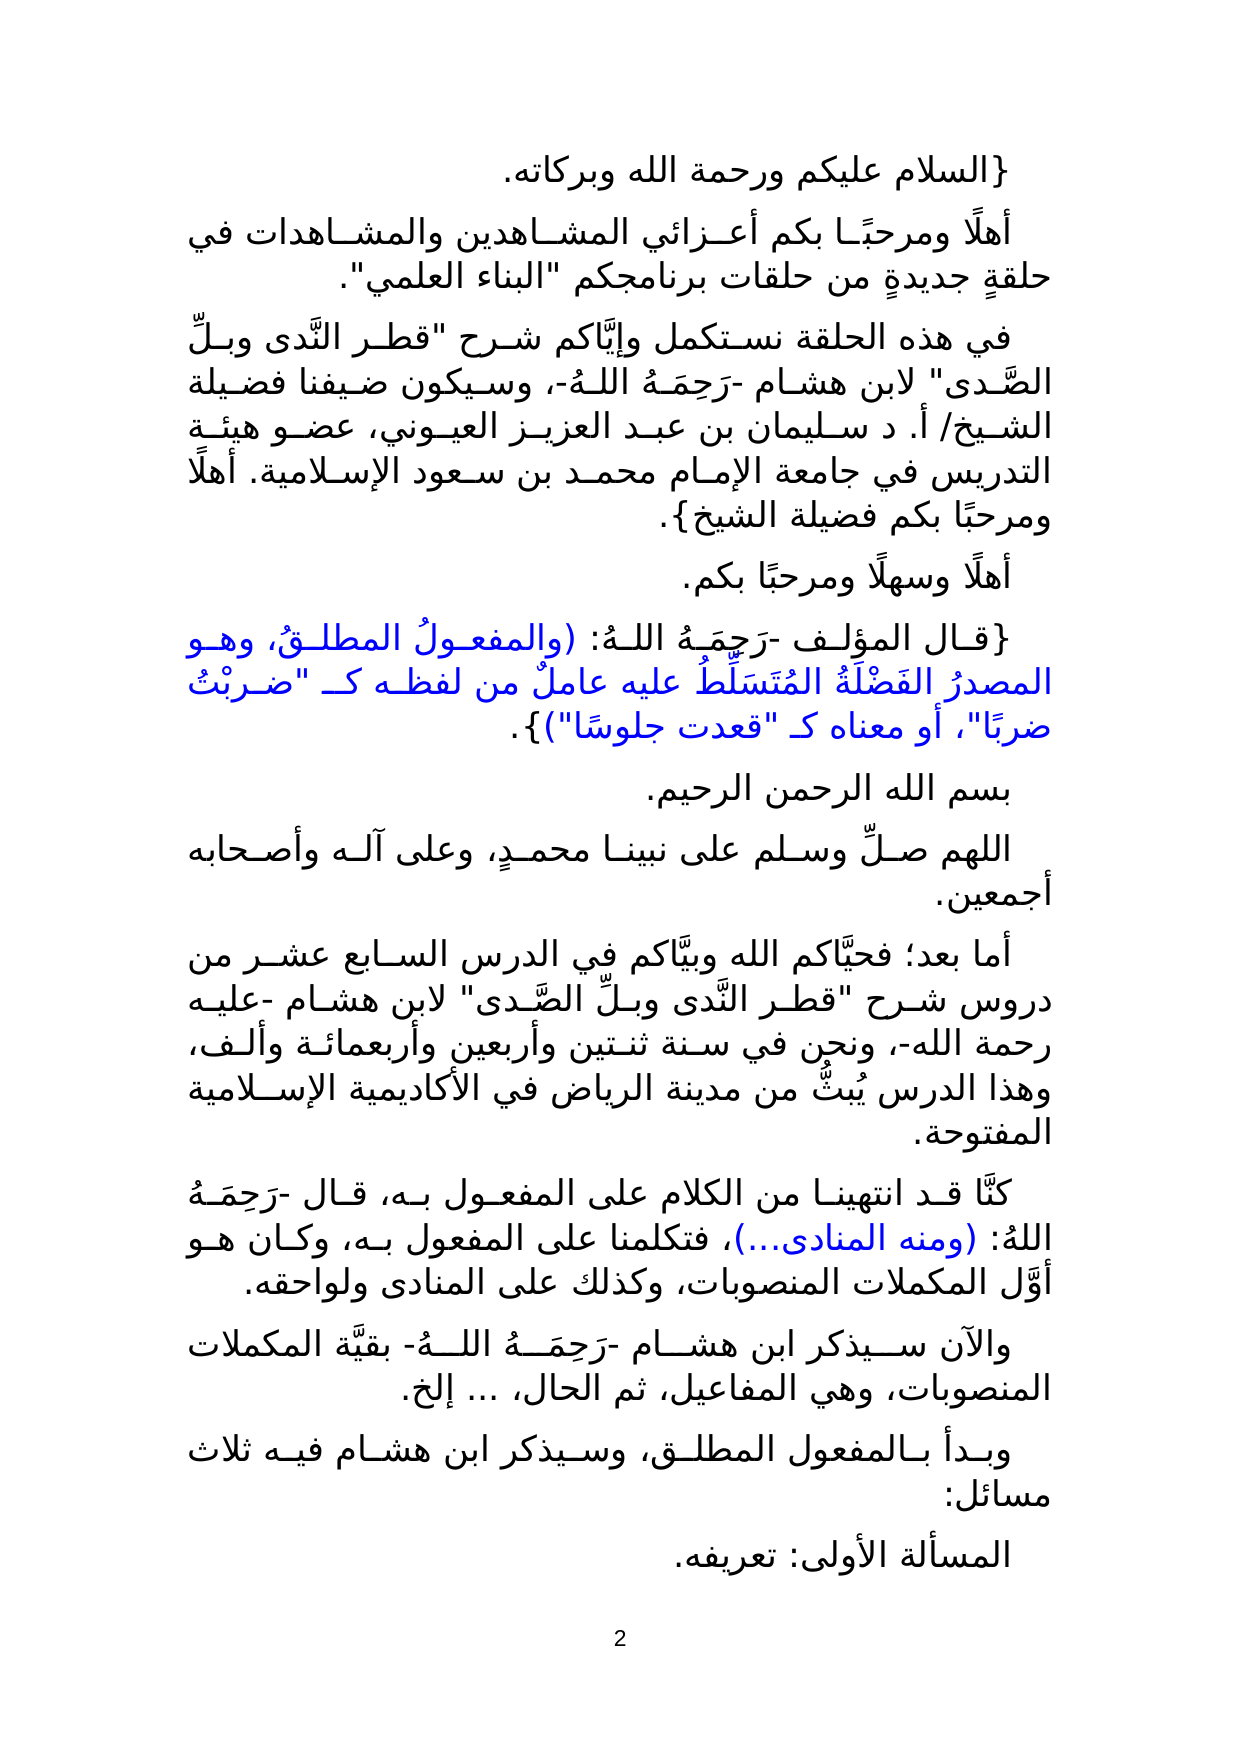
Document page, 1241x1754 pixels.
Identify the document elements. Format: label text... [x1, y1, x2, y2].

text {قال المؤلف -رَحِمَهُ اللهُ: (والمفعولُ المطلقُ، وهو المصدرُ الفَضْلَةُ المُتَسَلِّطُ عليه عاملٌ من لفظه كـ "ضربْتُ ضربًا"، أو معناه كـ "قعدت جلوسًا")}. [187, 617, 1053, 747]
text وبدأ بالمفعول المطلق، وسيذكر ابن هشام فيه ثلاث مسائل: [187, 1429, 1053, 1514]
text أهلًا وسهلًا ومرحبًا بكم. [187, 556, 1053, 597]
text كنَّا قد انتهينا من الكلام على المفعول به، قال -رَحِمَهُ اللهُ: (ومنه المنادى...)، فتكلمنا على المفعول به، وكان هو أوَّل المكملات المنصوبات، وكذلك على المنادى ولواحقه. [187, 1173, 1053, 1303]
text أما بعد؛ فحيَّاكم الله وبيَّاكم في الدرس السابع عشر من دروس شرح "قطر النَّدى وبلِّ الصَّدى" لابن هشام -عليه رحمة الله-، ونحن في سنة ثنتين وأربعين وأربعمائة وألف، وهذا الدرس يُبثُّ من مدينة الرياض في الأكاديمية الإسلامية المفتوحة. [187, 934, 1053, 1153]
text المسألة الأولى: تعريفه. [187, 1534, 1053, 1576]
text اللهم صلِّ وسلم على نبينا محمدٍ، وعلى آله وأصحابه أجمعين. [187, 828, 1053, 914]
text بسم الله الرحمن الرحيم. [187, 767, 1053, 808]
text والآن سيذكر ابن هشام -رَحِمَهُ اللهُ- بقيَّة المكملات المنصوبات، وهي المفاعيل، ثم الحال، ... إلخ. [187, 1323, 1053, 1409]
text {السلام عليكم ورحمة الله وبركاته. [187, 150, 1053, 191]
text في هذه الحلقة نستكمل وإيَّاكم شرح "قطر النَّدى وبلِّ الصَّدى" لابن هشام -رَحِمَهُ اللهُ-، وسيكون ضيفنا فضيلة الشيخ/ أ. د سليمان بن عبد العزيز العيوني، عضو هيئة التدريس في جامعة الإمام محمد بن سعود الإسلامية. أهلًا ومرحبًا بكم فضيلة الشيخ}. [187, 317, 1053, 536]
text أهلًا ومرحبًا بكم أعزائي المشاهدين والمشاهدات في حلقةٍ جديدةٍ من حلقات برنامجكم "البناء العلمي". [187, 211, 1053, 297]
